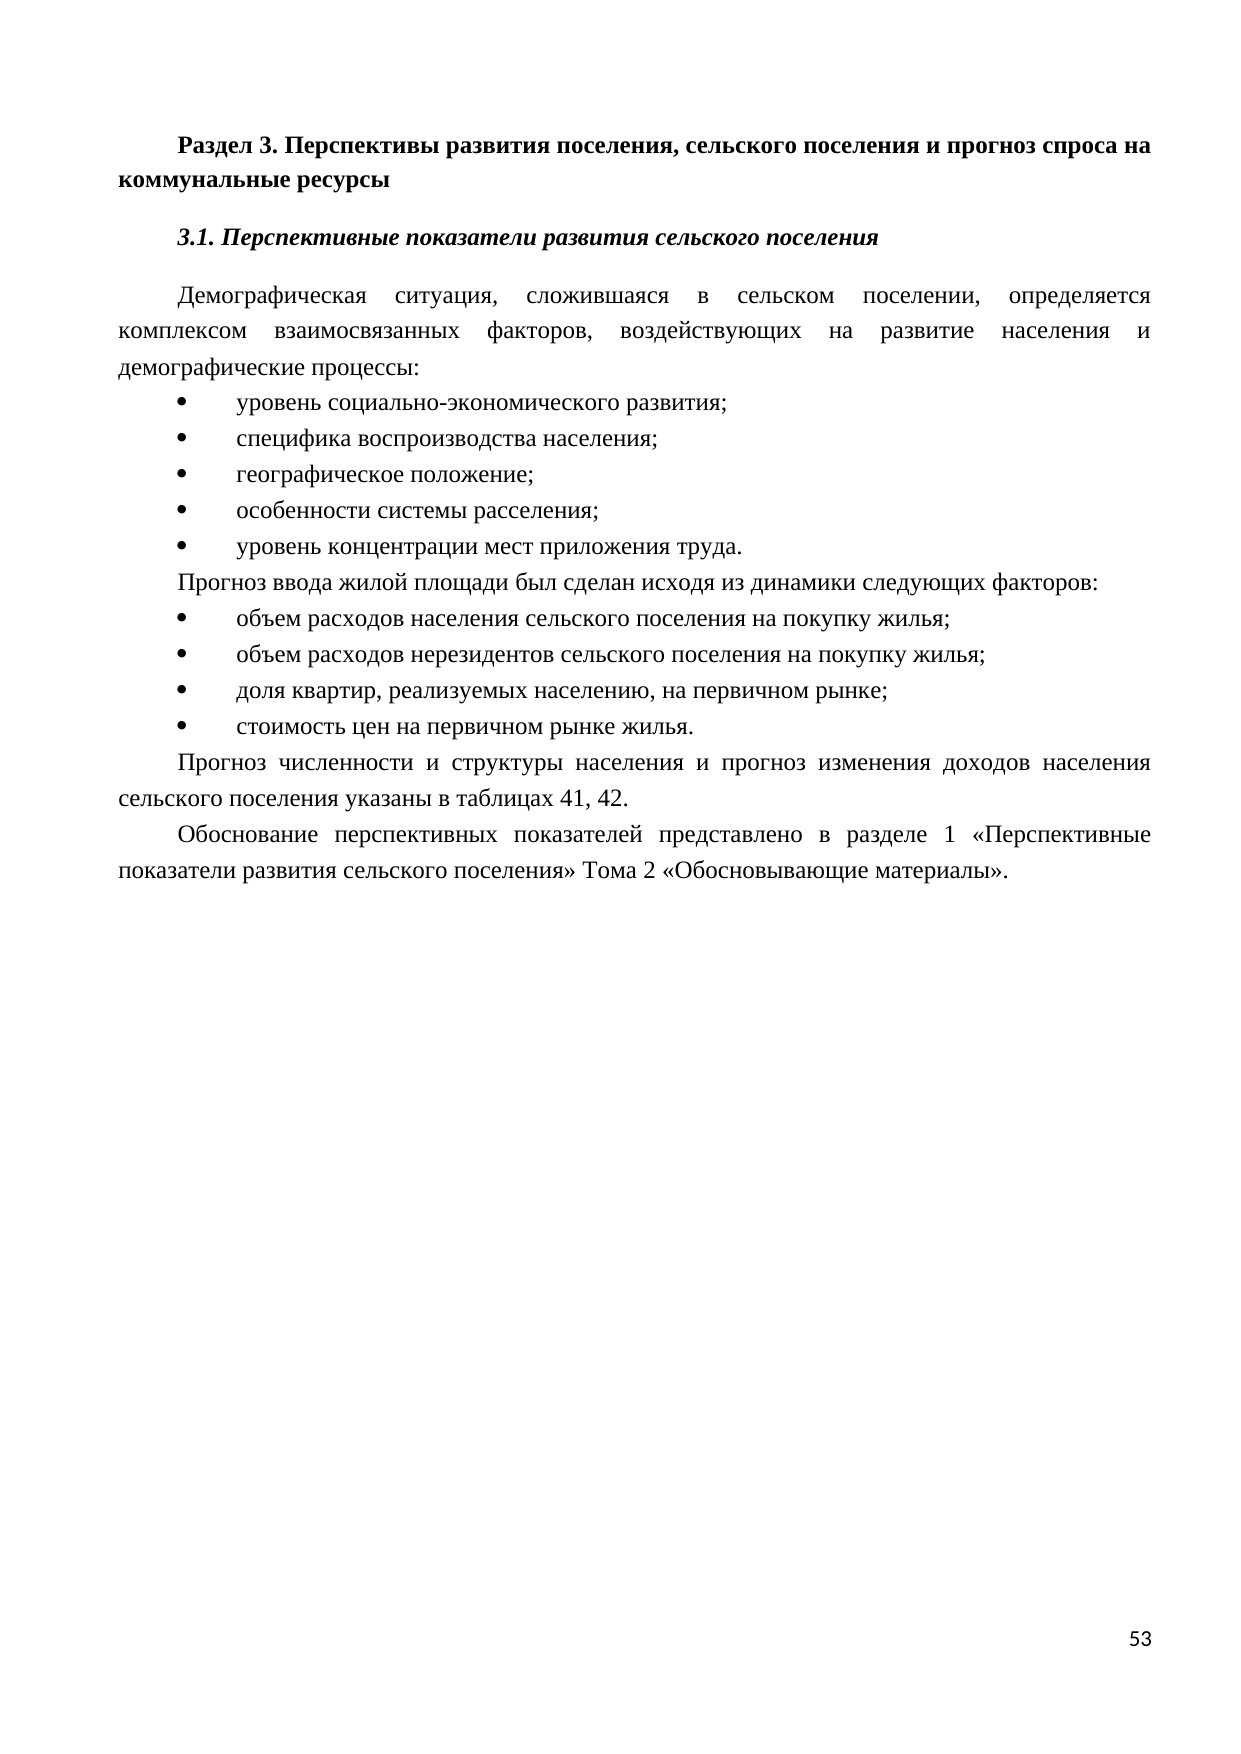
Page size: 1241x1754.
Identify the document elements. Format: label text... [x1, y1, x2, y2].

text 3.1. Перспективные показатели развития сельского поселения [118, 222, 1152, 250]
list уровень концентрации мест приложения труда. [118, 531, 1152, 560]
text Прогноз ввода жилой площади был сделан исходя из динамики следующих факторов: [118, 567, 1152, 596]
list особенности системы расселения; [118, 495, 1152, 524]
text Прогноз численности и структуры населения и прогноз изменения доходов населения сельского поселения указаны в таблицах 41, 42. [118, 747, 1152, 812]
list доля квартир, реализуемых населению, на первичном рынке; [118, 675, 1152, 704]
list стоимость цен на первичном рынке жилья. [118, 711, 1152, 740]
list уровень социально-экономического развития; [118, 387, 1152, 416]
text Обоснование перспективных показателей представлено в разделе 1 «Перспективные показатели развития сельского поселения» Тома 2 «Обосновывающие материалы». [118, 819, 1152, 883]
list географическое положение; [118, 459, 1152, 488]
text Раздел 3. Перспективы развития поселения, сельского поселения и прогноз спроса на коммунальные ресурсы [118, 131, 1152, 192]
list объем расходов населения сельского поселения на покупку жилья; [118, 603, 1152, 632]
list специфика воспроизводства населения; [118, 423, 1152, 452]
text Демографическая ситуация, сложившаяся в сельском поселении, определяется комплексом взаимосвязанных факторов, воздействующих на развитие населения и демографические процессы: [118, 280, 1152, 380]
list объем расходов нерезидентов сельского поселения на покупку жилья; [118, 639, 1152, 668]
